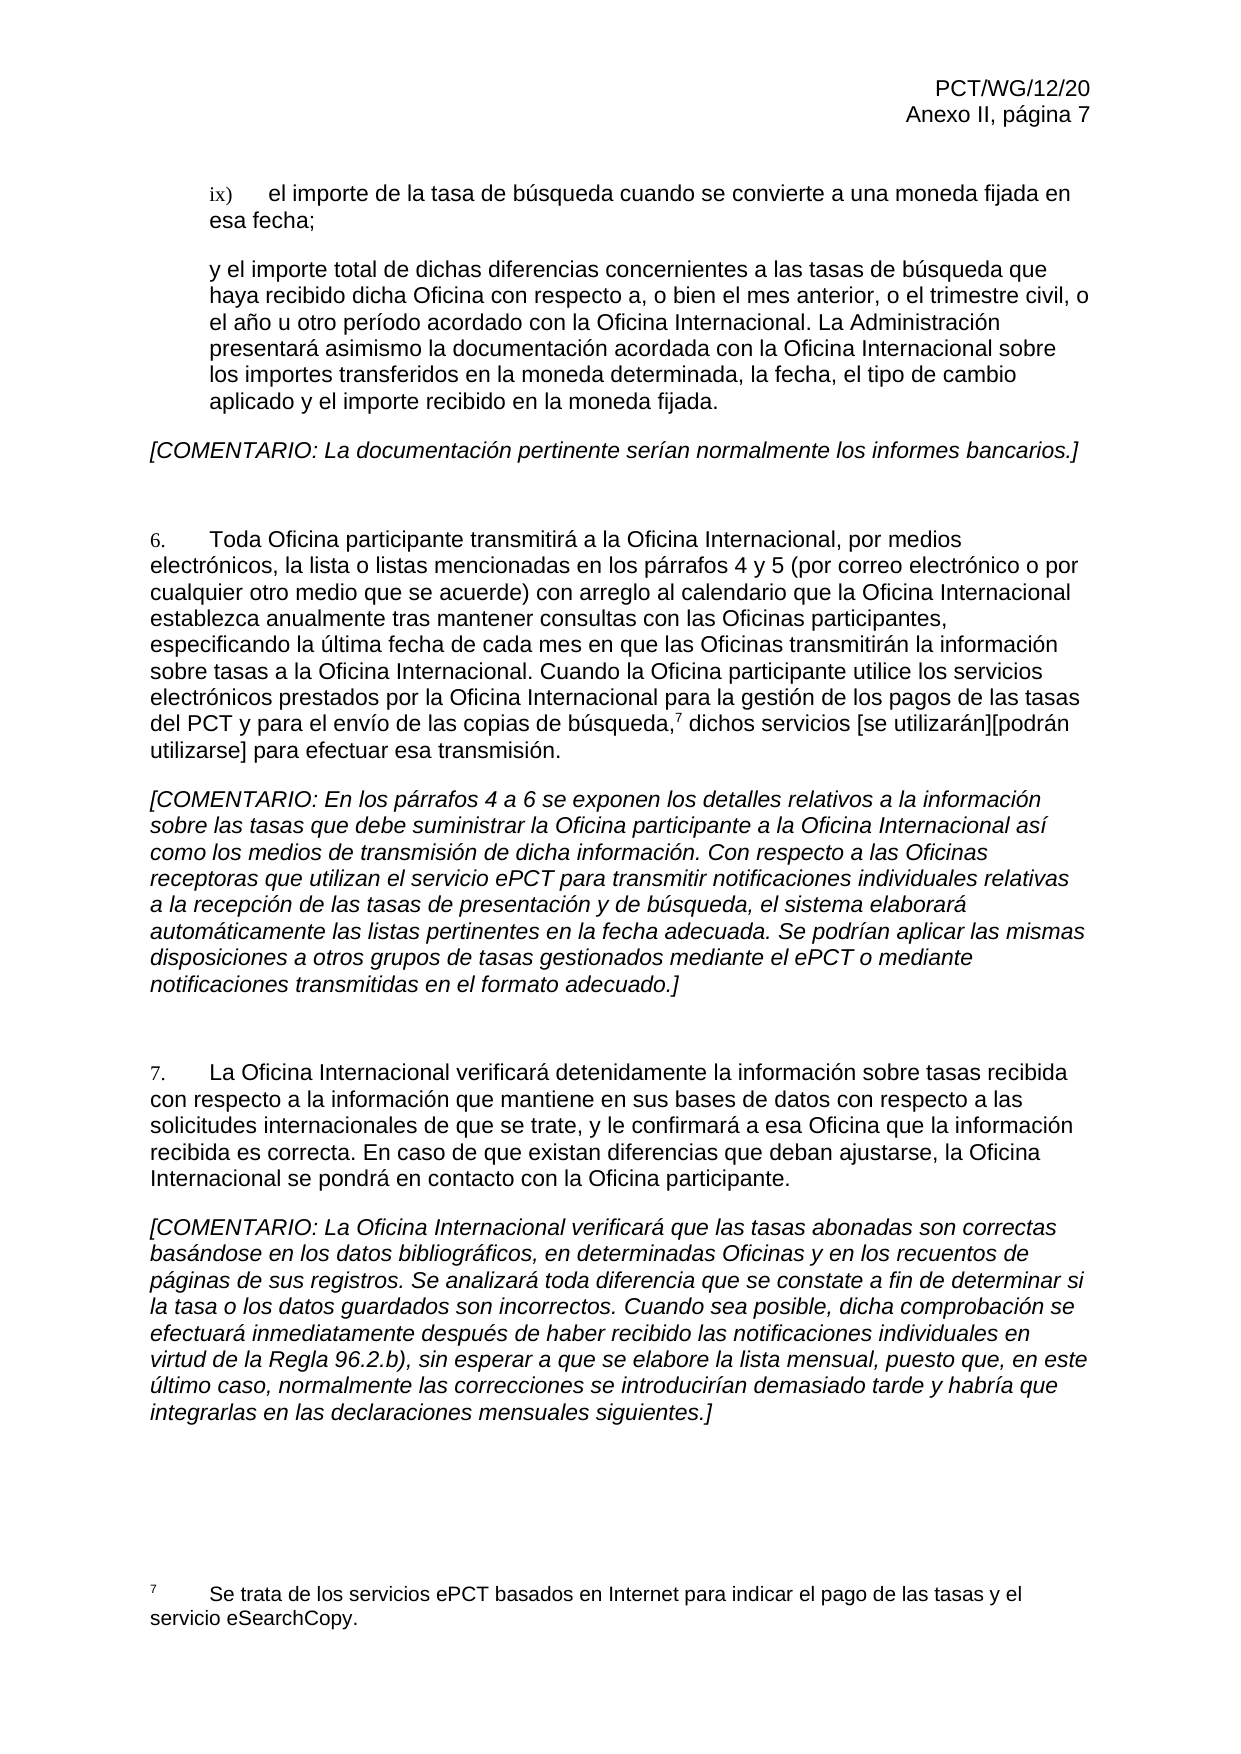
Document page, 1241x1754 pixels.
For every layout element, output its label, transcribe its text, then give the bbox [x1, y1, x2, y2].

list Toda Oficina participante transmitirá a la Oficina Internacional, por medios electrónicos, la lista o listas mencionadas en los párrafos 4 y 5 (por correo electrónico o por cualquier otro medio que se acuerde) con arreglo al calendario que la Oficina Internacional establezca anualmente tras mantener consultas con las Oficinas participantes, especificando la última fecha de cada mes en que las Oficinas transmitirán la información sobre tasas a la Oficina Internacional. Cuando la Oficina participante utilice los servicios electrónicos prestados por la Oficina Internacional para la gestión de los pagos de las tasas del PCT y para el envío de las copias de búsqueda, dichos servicios [se utilizarán][podrán utilizarse] para efectuar esa transmisión. [150, 526, 1090, 763]
text [COMENTARIO: En los párrafos 4 a 6 se exponen los detalles relativos a la información sobre las tasas que debe suministrar la Oficina participante a la Oficina Internacional así como los medios de transmisión de dicha información. Con respecto a las Oficinas receptoras que utilizan el servicio ePCT para transmitir notificaciones individuales relativas a la recepción de las tasas de presentación y de búsqueda, el sistema elaborará automáticamente las listas pertinentes en la fecha adecuada. Se podrían aplicar las mismas disposiciones a otros grupos de tasas gestionados mediante el ePCT o mediante notificaciones transmitidas en el formato adecuado.] [150, 786, 1090, 997]
list el importe de la tasa de búsqueda cuando se convierte a una moneda fijada en esa fecha; [209, 180, 1090, 233]
text [COMENTARIO: La Oficina Internacional verificará que las tasas abonadas son correctas basándose en los datos bibliográficos, en determinadas Oficinas y en los recuentos de páginas de sus registros. Se analizará toda diferencia que se constate a fin de determinar si la tasa o los datos guardados son incorrectos. Cuando sea posible, dicha comprobación se efectuará inmediatamente después de haber recibido las notificaciones individuales en virtud de la Regla 96.2.b), sin esperar a que se elabore la lista mensual, puesto que, en este último caso, normalmente las correcciones se introducirían demasiado tarde y habría que integrarlas en las declaraciones mensuales siguientes.] [150, 1214, 1090, 1425]
text [COMENTARIO: La documentación pertinente serían normalmente los informes bancarios.] [150, 437, 1090, 463]
list y el importe total de dichas diferencias concernientes a las tasas de búsqueda que haya recibido dicha Oficina con respecto a, o bien el mes anterior, o el trimestre civil, o el año u otro período acordado con la Oficina Internacional. La Administración presentará asimismo la documentación acordada con la Oficina Internacional sobre los importes transferidos en la moneda determinada, la fecha, el tipo de cambio aplicado y el importe recibido en la moneda fijada. [209, 256, 1090, 414]
list La Oficina Internacional verificará detenidamente la información sobre tasas recibida con respecto a la información que mantiene en sus bases de datos con respecto a las solicitudes internacionales de que se trate, y le confirmará a esa Oficina que la información recibida es correcta. En caso de que existan diferencias que deban ajustarse, la Oficina Internacional se pondrá en contacto con la Oficina participante. [150, 1059, 1090, 1191]
